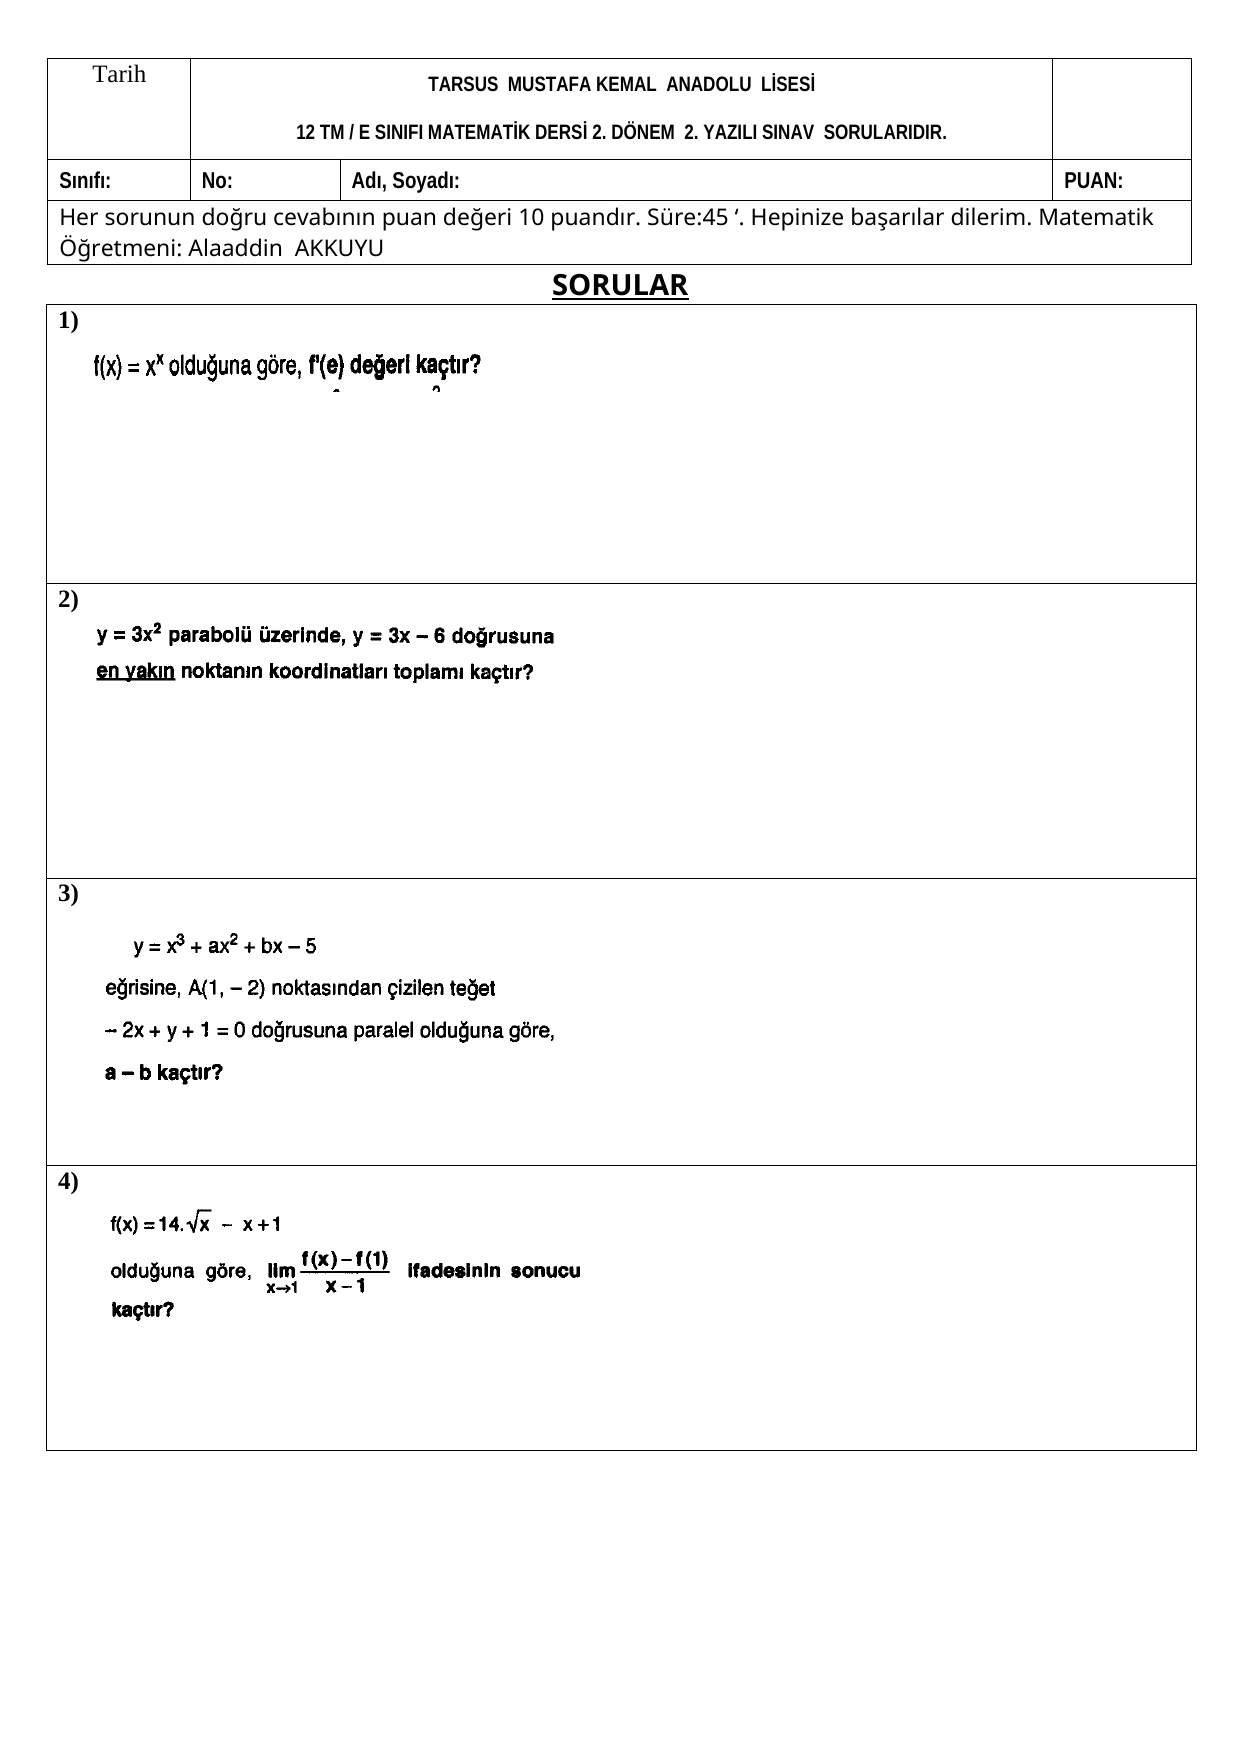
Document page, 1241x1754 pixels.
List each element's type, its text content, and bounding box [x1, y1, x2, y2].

table_header Tarih [48, 59, 190, 158]
table_cell Sınıfı: [48, 160, 190, 200]
table_header [1053, 59, 1191, 158]
table_cell No: [191, 160, 340, 200]
table_cell 2) [47, 584, 1196, 877]
table_cell Her sorunun doğru cevabının puan değeri 10 puandır. Süre:45 ‘. Hepinize başarılar dilerim. Matematik Öğretmeni: Alaaddin AKKUYU [48, 201, 1191, 263]
text SORULAR [59, 265, 1181, 304]
table_header 1) [47, 305, 1196, 583]
table_cell PUAN: [1053, 160, 1191, 200]
table_cell 4) [47, 1166, 1196, 1450]
table_header TARSUS MUSTAFA KEMAL ANADOLU LİSESİ 12 TM / E SINIFI MATEMATİK DERSİ 2. DÖNEM 2. YAZILI SINAV SORULARIDIR. [191, 59, 1052, 158]
table_cell Adı, Soyadı: [341, 160, 1052, 200]
table_cell 3) [47, 879, 1196, 1165]
